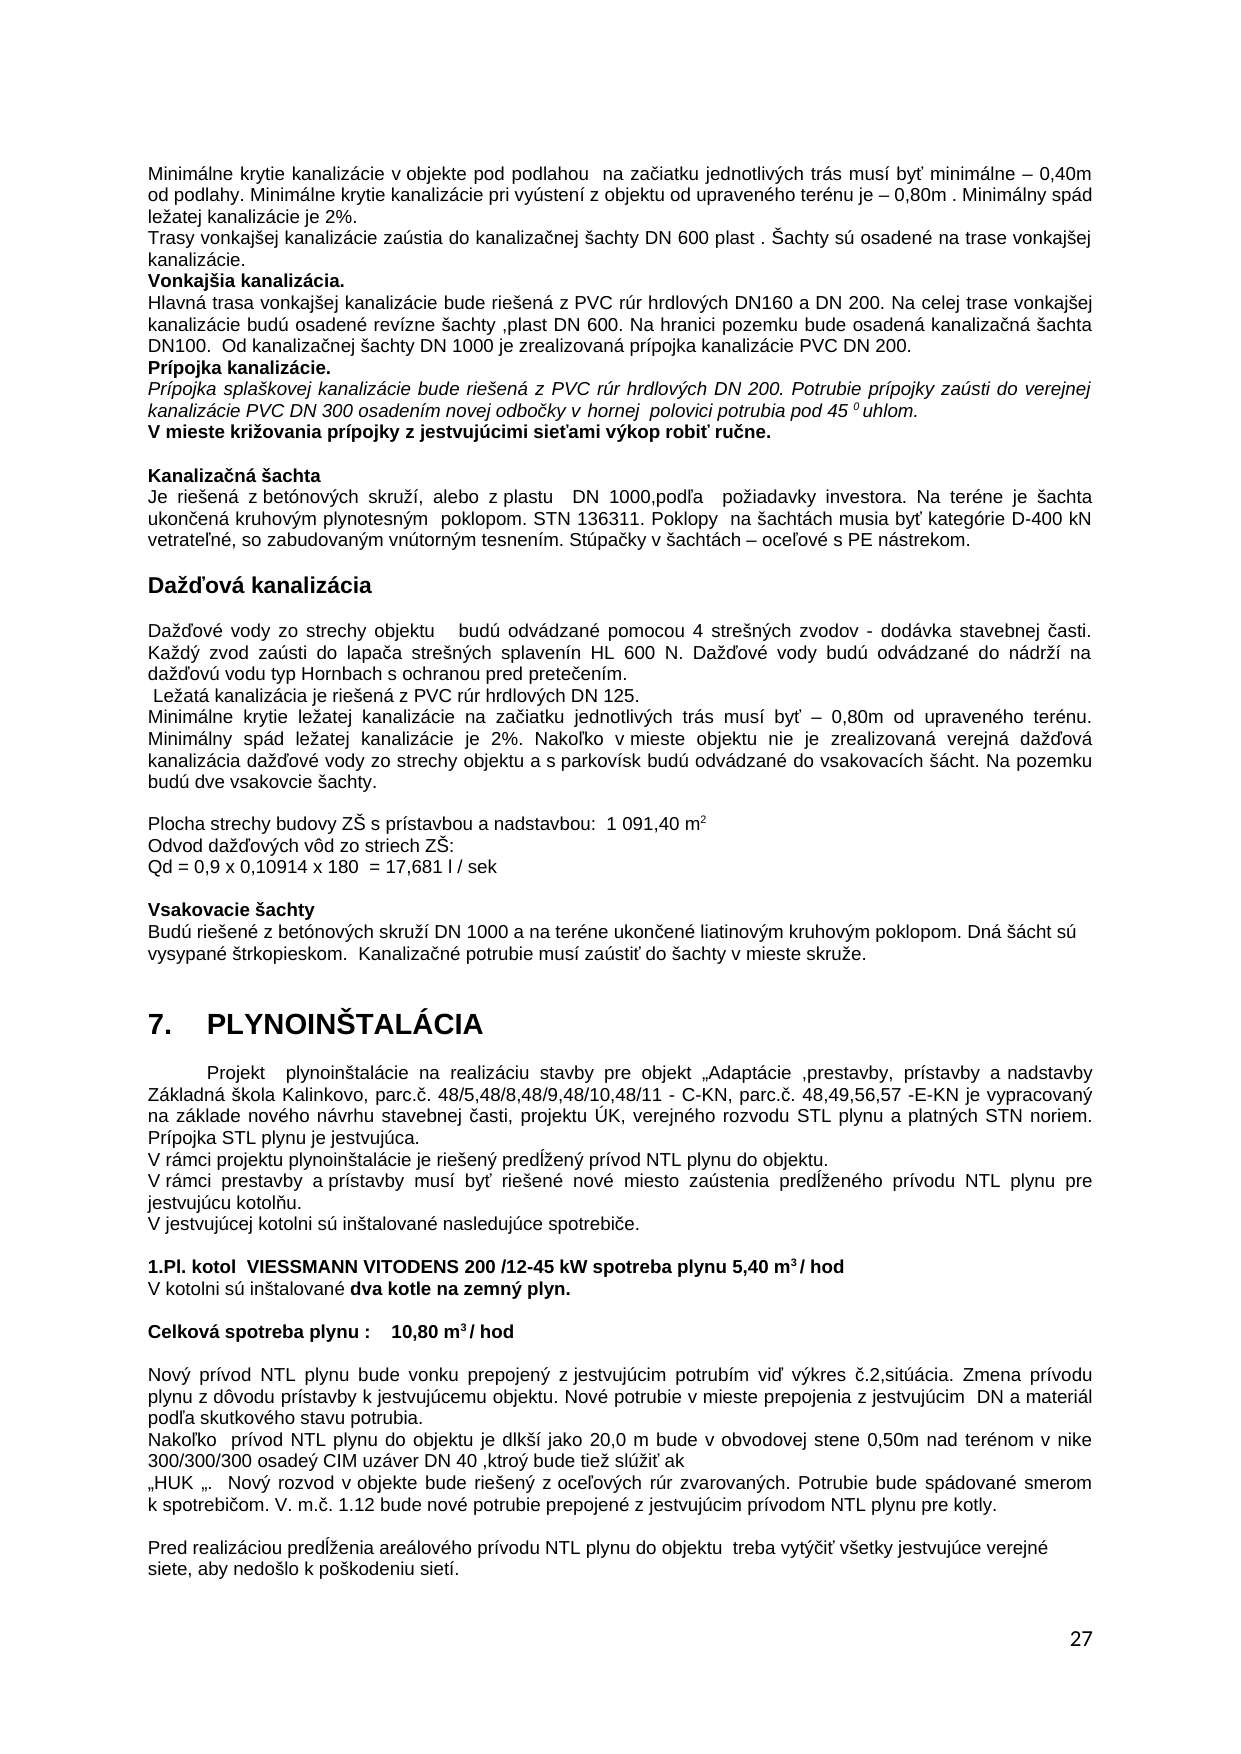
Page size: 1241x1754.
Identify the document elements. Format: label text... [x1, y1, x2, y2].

text Trasy vonkajšej kanalizácie zaústia do kanalizačnej šachty DN 600 plast . Šachty sú osadené na trase vonkajšej kanalizácie. [148, 227, 1093, 270]
text Budú riešené z betónových skruží DN 1000 a na teréne ukončené liatinovým kruhovým poklopom. Dná šácht sú vysypané štrkopieskom. Kanalizačné potrubie musí zaústiť do šachty v mieste skruže. [148, 921, 1093, 964]
text Dažďová kanalizácia [148, 572, 1093, 598]
text Prípojka kanalizácie. [148, 357, 1093, 378]
text Celková spotreba plynu : 10,80 m3 / hod [148, 1321, 1093, 1342]
text V kotolni sú inštalované dva kotle na zemný plyn. [148, 1278, 1093, 1299]
text Nakoľko prívod NTL plynu do objektu je dlkší jako 20,0 m bude v obvodovej stene 0,50m nad terénom v nike 300/300/300 osadeý CIM uzáver DN 40 ,ktroý bude tiež slúžiť ak [148, 1429, 1093, 1472]
text V jestvujúcej kotolni sú inštalované nasledujúce spotrebiče. [148, 1213, 1093, 1234]
text Minimálne krytie kanalizácie v objekte pod podlahou na začiatku jednotlivých trás musí byť minimálne – 0,40m od podlahy. Minimálne krytie kanalizácie pri vyústení z objektu od upraveného terénu je – 0,80m . Minimálny spád ležatej kanalizácie je 2%. [148, 162, 1093, 227]
text V mieste križovania prípojky z jestvujúcimi sieťami výkop robiť ručne. [148, 421, 1093, 443]
text Dažďové vody zo strechy objektu budú odvádzané pomocou 4 strešných zvodov - dodávka stavebnej časti. Každý zvod zaústi do lapača strešných splavenín HL 600 N. Dažďové vody budú odvádzané do nádrží na dažďovú vodu typ Hornbach s ochranou pred pretečením. [148, 620, 1093, 685]
text Kanalizačná šachta [148, 464, 1093, 486]
text Nový prívod NTL plynu bude vonku prepojený z jestvujúcim potrubím viď výkres č.2,sitúácia. Zmena prívodu plynu z dôvodu prístavby k jestvujúcemu objektu. Nové potrubie v mieste prepojenia z jestvujúcim DN a materiál podľa skutkového stavu potrubia. [148, 1364, 1093, 1429]
text Minimálne krytie ležatej kanalizácie na začiatku jednotlivých trás musí byť – 0,80m od upraveného terénu. Minimálny spád ležatej kanalizácie je 2%. Nakoľko v mieste objektu nie je zrealizovaná verejná dažďová kanalizácia dažďové vody zo strechy objektu a s parkovísk budú odvádzané do vsakovacích šácht. Na pozemku budú dve vsakovcie šachty. [148, 706, 1093, 793]
text Ležatá kanalizácia je riešená z PVC rúr hrdlových DN 125. [148, 685, 1093, 706]
text Plocha strechy budovy ZŠ s prístavbou a nadstavbou: 1 091,40 m2 [148, 813, 1093, 834]
text Hlavná trasa vonkajšej kanalizácie bude riešená z PVC rúr hrdlových DN160 a DN 200. Na celej trase vonkajšej kanalizácie budú osadené revízne šachty ,plast DN 600. Na hranici pozemku bude osadená kanalizačná šachta DN100. Od kanalizačnej šachty DN 1000 je zrealizovaná prípojka kanalizácie PVC DN 200. [148, 292, 1093, 357]
text „HUK „. Nový rozvod v objekte bude riešený z oceľových rúr zvarovaných. Potrubie bude spádované smerom k spotrebičom. V. m.č. 1.12 bude nové potrubie prepojené z jestvujúcim prívodom NTL plynu pre kotly. [148, 1472, 1093, 1515]
list PLYNOINŠTALÁCIA [148, 1007, 1093, 1041]
text Vsakovacie šachty [148, 899, 1093, 921]
subtitle Prípojka splaškovej kanalizácie bude riešená z PVC rúr hrdlových DN 200. Potrubie prípojky zaústi do verejnej kanalizácie PVC DN 300 osadením novej odbočky v hornej polovici potrubia pod 45 0 uhlom. [148, 378, 1093, 421]
text Vonkajšia kanalizácia. [148, 270, 1093, 292]
text Pred realizáciou predĺženia areálového prívodu NTL plynu do objektu treba vytýčiť všetky jestvujúce verejné siete, aby nedošlo k poškodeniu sietí. [148, 1536, 1093, 1579]
text Qd = 0,9 x 0,10914 x 180 = 17,681 l / sek [148, 856, 1093, 878]
text 1.Pl. kotol VIESSMANN VITODENS 200 /12-45 kW spotreba plynu 5,40 m3 / hod [148, 1256, 1093, 1278]
text V rámci projektu plynoinštalácie je riešený predĺžený prívod NTL plynu do objektu. [148, 1148, 1093, 1170]
text Projekt plynoinštalácie na realizáciu stavby pre objekt „Adaptácie ,prestavby, prístavby a nadstavby Základná škola Kalinkovo, parc.č. 48/5,48/8,48/9,48/10,48/11 - C-KN, parc.č. 48,49,56,57 -E-KN je vypracovaný na základe nového návrhu stavebnej časti, projektu ÚK, verejného rozvodu STL plynu a platných STN noriem. Prípojka STL plynu je jestvujúca. [148, 1062, 1093, 1148]
text Je riešená z betónových skruží, alebo z plastu DN 1000,podľa požiadavky investora. Na teréne je šachta ukončená kruhovým plynotesným poklopom. STN 136311. Poklopy na šachtách musia byť kategórie D-400 kN vetrateľné, so zabudovaným vnútorným tesnením. Stúpačky v šachtách – oceľové s PE nástrekom. [148, 486, 1093, 551]
text V rámci prestavby a prístavby musí byť riešené nové miesto zaústenia predĺženého prívodu NTL plynu pre jestvujúcu kotolňu. [148, 1170, 1093, 1213]
text Odvod dažďových vôd zo striech ZŠ: [148, 834, 1093, 856]
